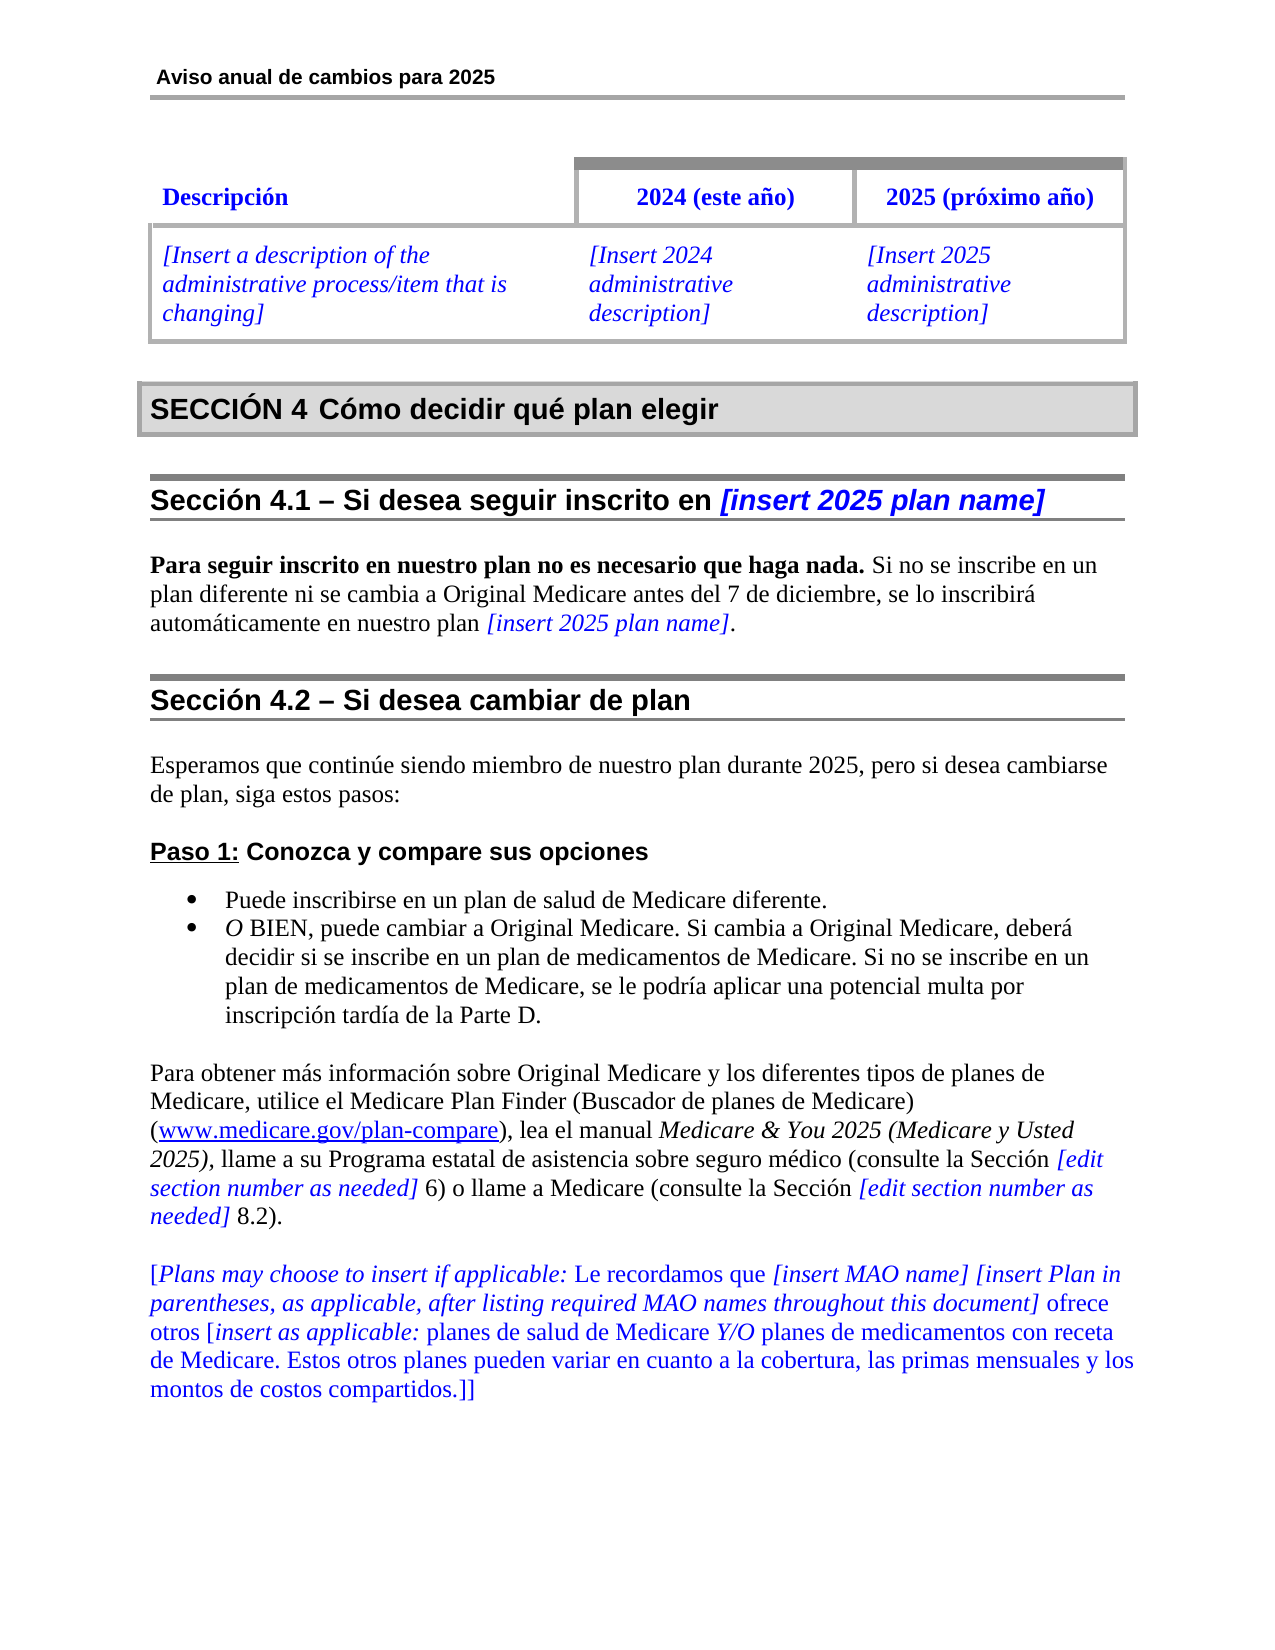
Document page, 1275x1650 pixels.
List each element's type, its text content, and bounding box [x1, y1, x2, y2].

list Puede inscribirse en un plan de salud de Medicare diferente. [187, 885, 1125, 913]
list O BIEN, puede cambiar a Original Medicare. Si cambia a Original Medicare, deberá decidir si se inscribe en un plan de medicamentos de Medicare. Si no se inscribe en un plan de medicamentos de Medicare, se le podría aplicar una potencial multa por inscripción tardía de la Parte D. [187, 926, 1125, 1041]
table_header 2024 (este año) [579, 170, 852, 223]
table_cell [576, 228, 855, 339]
text Esperamos que continúe siendo miembro de nuestro plan durante 2025, pero si desea cambiarse de plan, siga estos pasos: [150, 751, 1125, 808]
table_header Descripción [150, 157, 574, 223]
table_header 2025 (próximo año) [857, 170, 1123, 223]
subtitle Sección 4.2 – Si desea cambiar de plan [150, 681, 1125, 718]
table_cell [855, 228, 1123, 339]
text [Plans may choose to insert if applicable: Le recordamos que [insert MAO name] [insert Plan in parentheses, as applicable, after listing required MAO names throughout this document] ofrece otros [insert as applicable: planes de salud de Medicare Y/O planes de medicamentos con receta de Medicare. Estos otros planes pueden variar en cuanto a la cobertura, las primas mensuales y los montos de costos compartidos.]] [150, 1272, 1134, 1416]
subtitle Sección 4.1 – Si desea seguir inscrito en [insert 2025 plan name] [150, 481, 1125, 518]
text Para obtener más información sobre Original Medicare y los diferentes tipos de planes de Medicare, utilice el Medicare Plan Finder (Buscador de planes de Medicare) (www.medicare.gov/plan-compare), lea el manual Medicare & You 2025 (Medicare y Usted 2025), llame a su Programa estatal de asistencia sobre seguro médico (consulte la Sección [edit section number as needed] 6) o llame a Medicare (consulte la Sección [edit section number as needed] 8.2). [150, 1070, 1125, 1243]
text Para seguir inscrito en nuestro plan no es necesario que haga nada. Si no se inscribe en un plan diferente ni se cambia a Original Medicare antes del 7 de diciembre, se lo inscribirá automáticamente en nuestro plan [insert 2025 plan name]. [150, 551, 1125, 637]
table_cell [152, 224, 576, 339]
subtitle SECCIÓN 4 Cómo decidir qué plan elegir [142, 386, 1133, 432]
subtitle Paso 1: Conozca y compare sus opciones [150, 837, 1125, 866]
